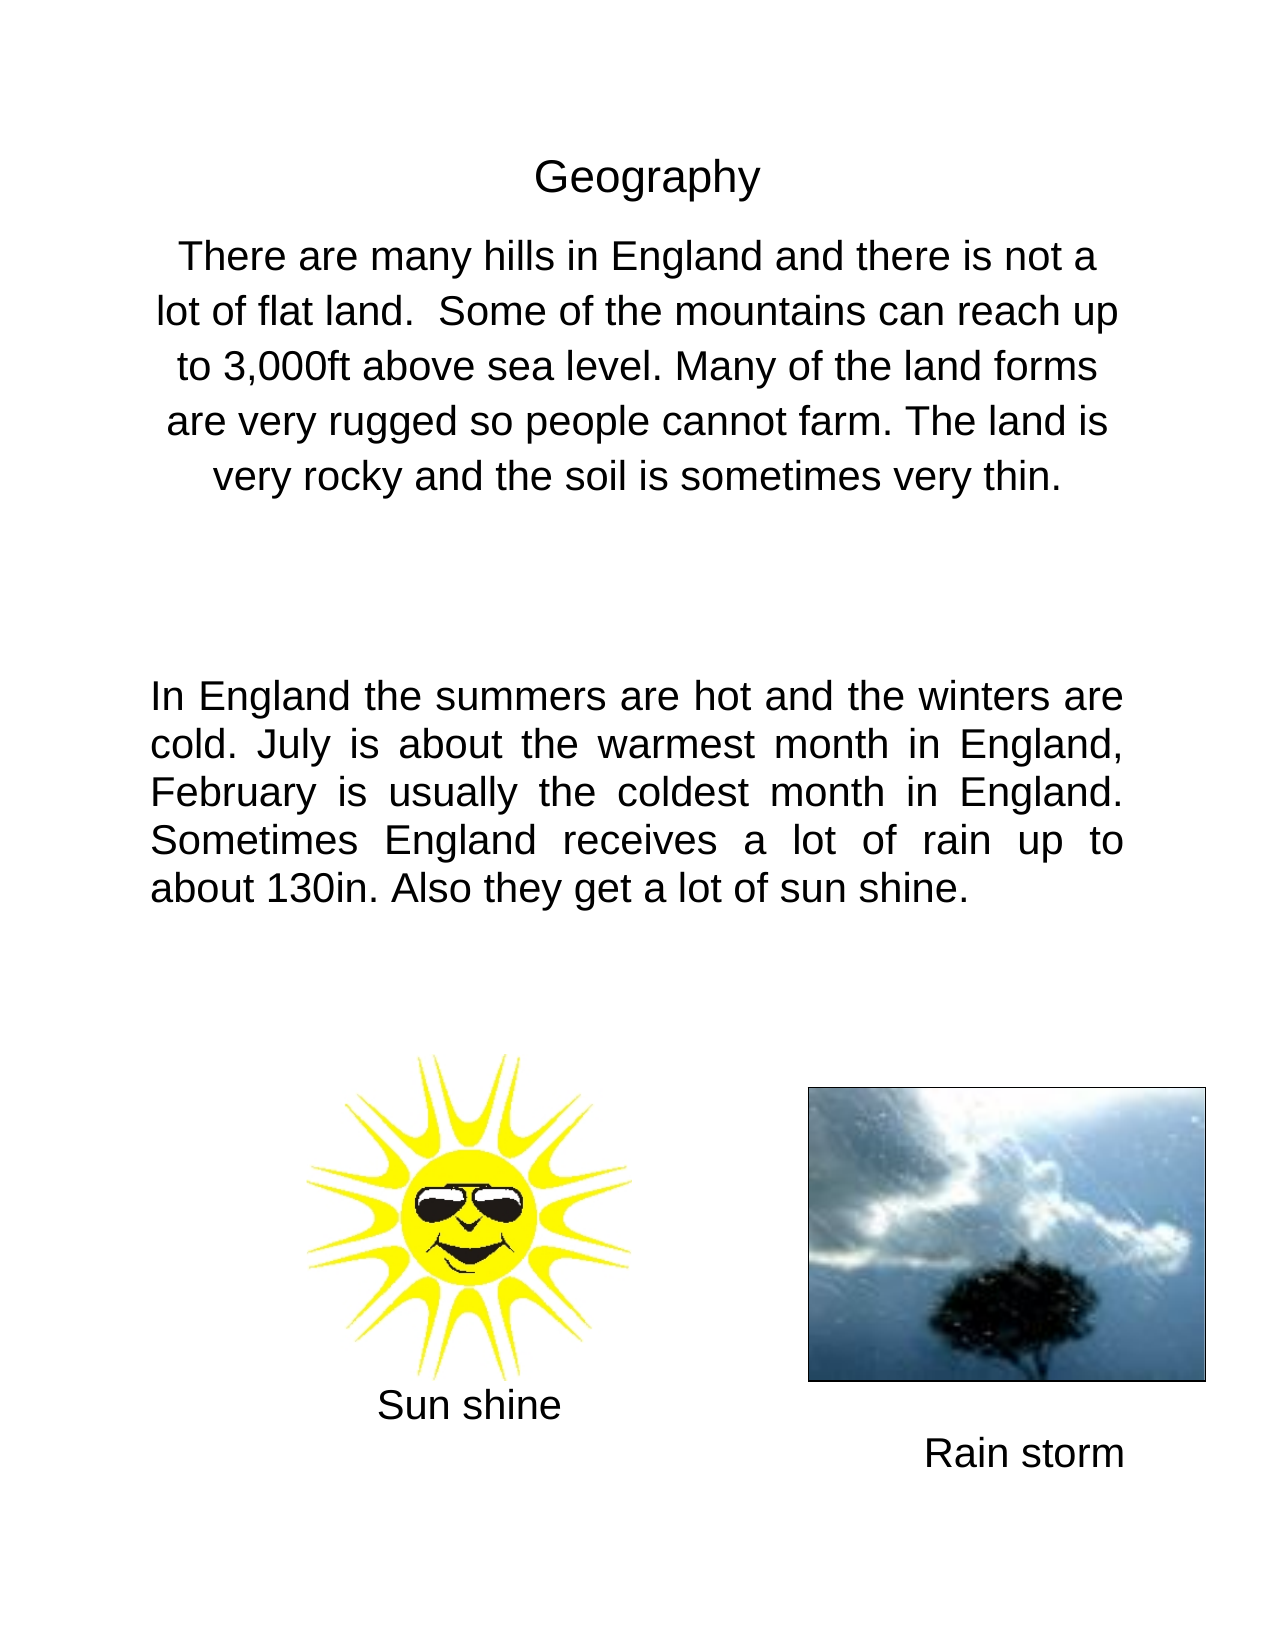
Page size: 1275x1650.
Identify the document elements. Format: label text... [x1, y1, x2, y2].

text Sun shine [150, 1380, 1125, 1428]
text There are many hills in England and there is not a lot of flat land. Some of the mountains can reach up to 3,000ft above sea level. Many of the land forms are very rugged so people cannot farm. The land is very rocky and the soil is sometimes very thin. [150, 231, 1125, 500]
text Rain storm [150, 1428, 1125, 1476]
text In England the summers are hot and the winters are cold. July is about the warmest month in England, February is usually the coldest month in England. Sometimes England receives a lot of rain up to about 130in. Also they get a lot of sun shine. [150, 671, 1125, 911]
picture [809, 1088, 1205, 1380]
picture [306, 1054, 632, 1381]
text Geography [150, 150, 1125, 203]
